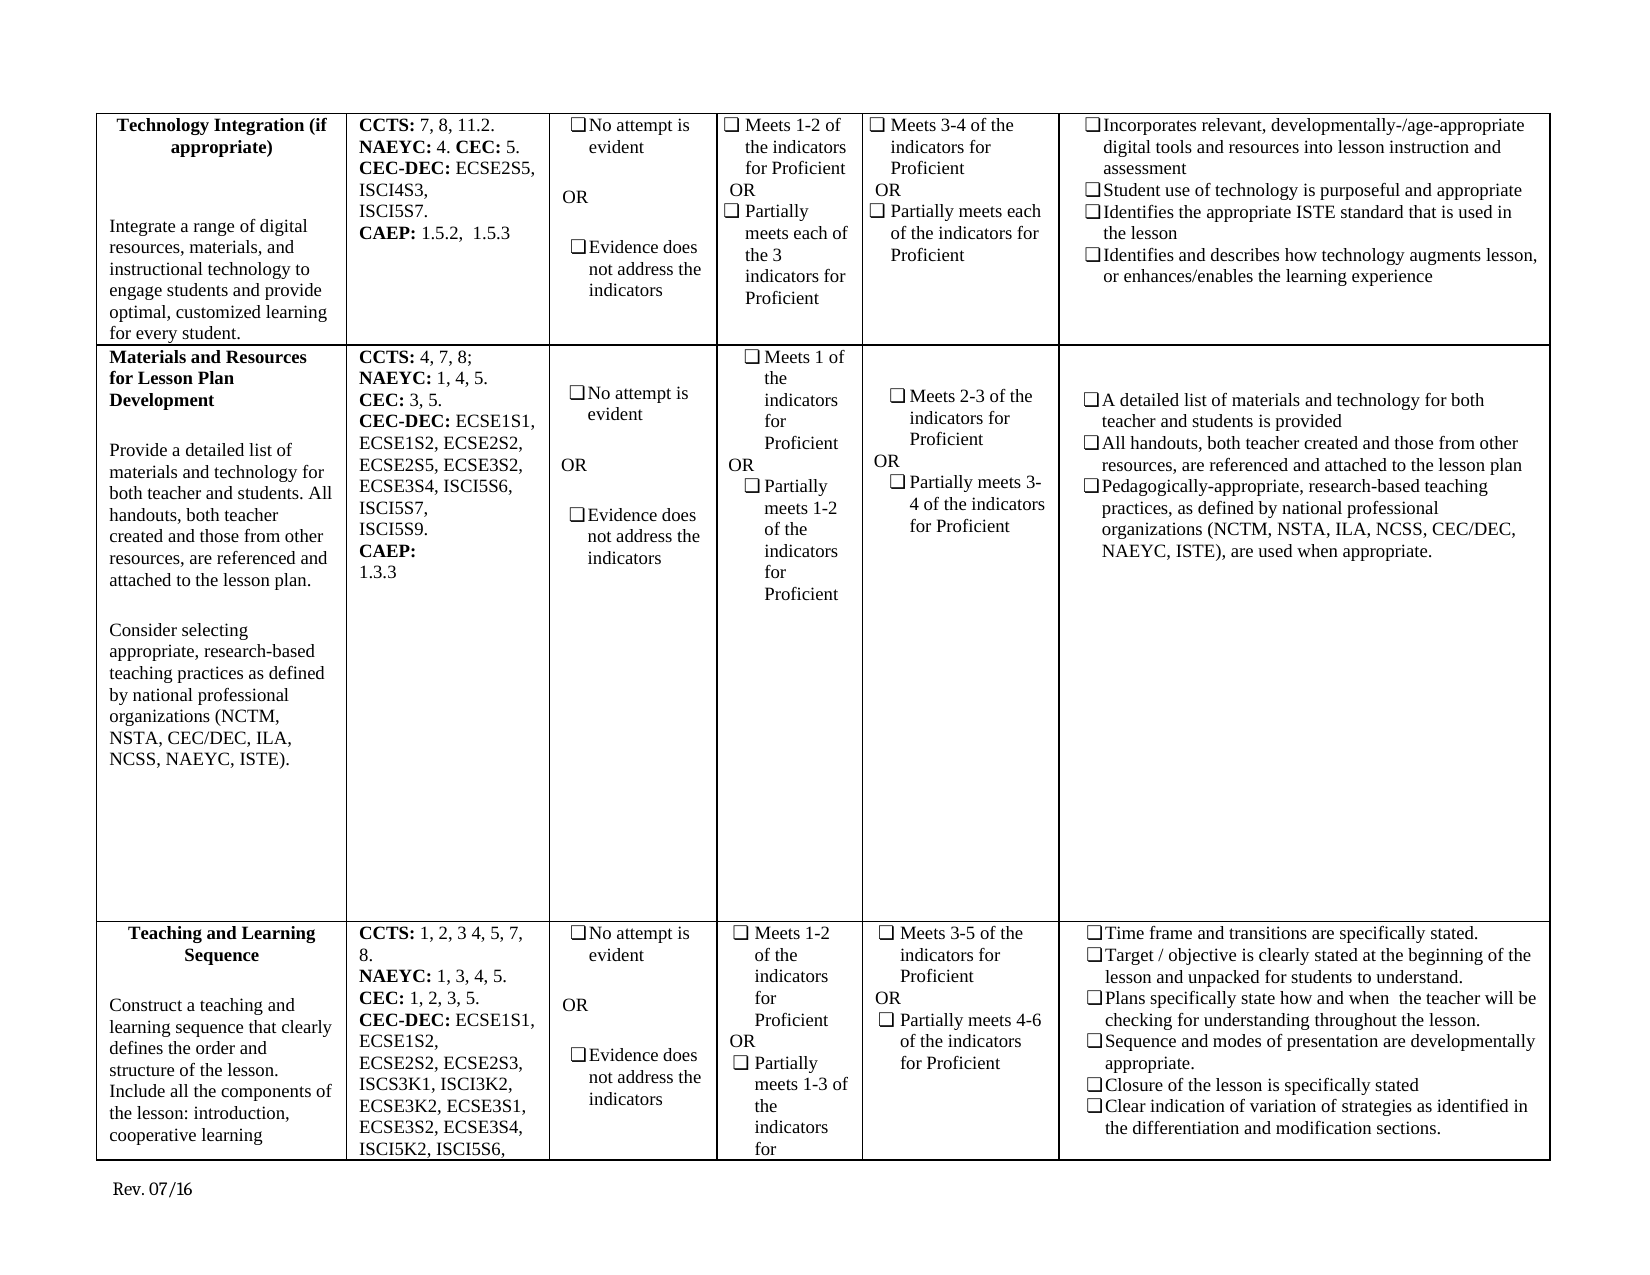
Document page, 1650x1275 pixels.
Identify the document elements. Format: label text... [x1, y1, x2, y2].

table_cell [550, 114, 716, 344]
table_cell No attempt is evident OR Evidence does not address the indicators [550, 346, 716, 921]
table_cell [718, 922, 862, 1159]
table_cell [347, 922, 549, 1159]
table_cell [550, 922, 716, 1159]
table_cell Meets 3-4 of the indicators for Proficient OR Partially meets each of the indicators for Proficient [863, 114, 1058, 344]
table_cell Materials and Resources for Lesson Plan Development Provide a detailed list of materials and technology for both teacher and students. All handouts, both teacher created and those from other resources, are referenced and attached to the lesson plan. Consider selecting appropriate, research-based teaching practices as defined by national professional organizations (NCTM, NSTA, CEC/DEC, ILA, NCSS, NAEYC, ISTE). [97, 346, 346, 921]
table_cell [97, 922, 346, 1159]
table_cell Technology Integration (if appropriate) Integrate a range of digital resources, materials, and instructional technology to engage students and provide optimal, customized learning for every student. [97, 114, 346, 344]
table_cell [1060, 922, 1549, 1159]
table_cell Meets 1 of the indicators for Proficient OR Partially meets 1-2 of the indicators for Proficient [718, 346, 862, 921]
table_cell Meets 2-3 of the indicators for Proficient OR Partially meets 3-4 of the indicators for Proficient [863, 346, 1058, 921]
table_cell Meets 1-2 of the indicators for Proficient OR Partially meets each of the 3 indicators for Proficient [718, 114, 862, 344]
table_cell A detailed list of materials and technology for both teacher and students is provided All handouts, both teacher created and those from other resources, are referenced and attached to the lesson plan Pedagogically-appropriate, research-based teaching practices, as defined by national professional organizations (NCTM, NSTA, ILA, NCSS, CEC/DEC, NAEYC, ISTE), are used when appropriate. [1060, 346, 1549, 921]
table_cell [863, 922, 1058, 1159]
table_cell CCTS: 4, 7, 8; NAEYC: 1, 4, 5. CEC: 3, 5. CEC-DEC: ECSE1S1, ECSE1S2, ECSE2S2, ECSE2S5, ECSE3S2, ECSE3S4, ISCI5S6, ISCI5S7, ISCI5S9. CAEP: 1.3.3 [347, 346, 549, 921]
table_cell Incorporates relevant, developmentally-/age-appropriate digital tools and resources into lesson instruction and assessment Student use of technology is purposeful and appropriate Identifies the appropriate ISTE standard that is used in the lesson Identifies and describes how technology augments lesson, or enhances/enables the learning experience [1060, 114, 1549, 344]
table_cell CCTS: 7, 8, 11.2. NAEYC: 4. CEC: 5. CEC-DEC: ECSE2S5, ISCI4S3, ISCI5S7. CAEP: 1.5.2, 1.5.3 [347, 114, 549, 344]
